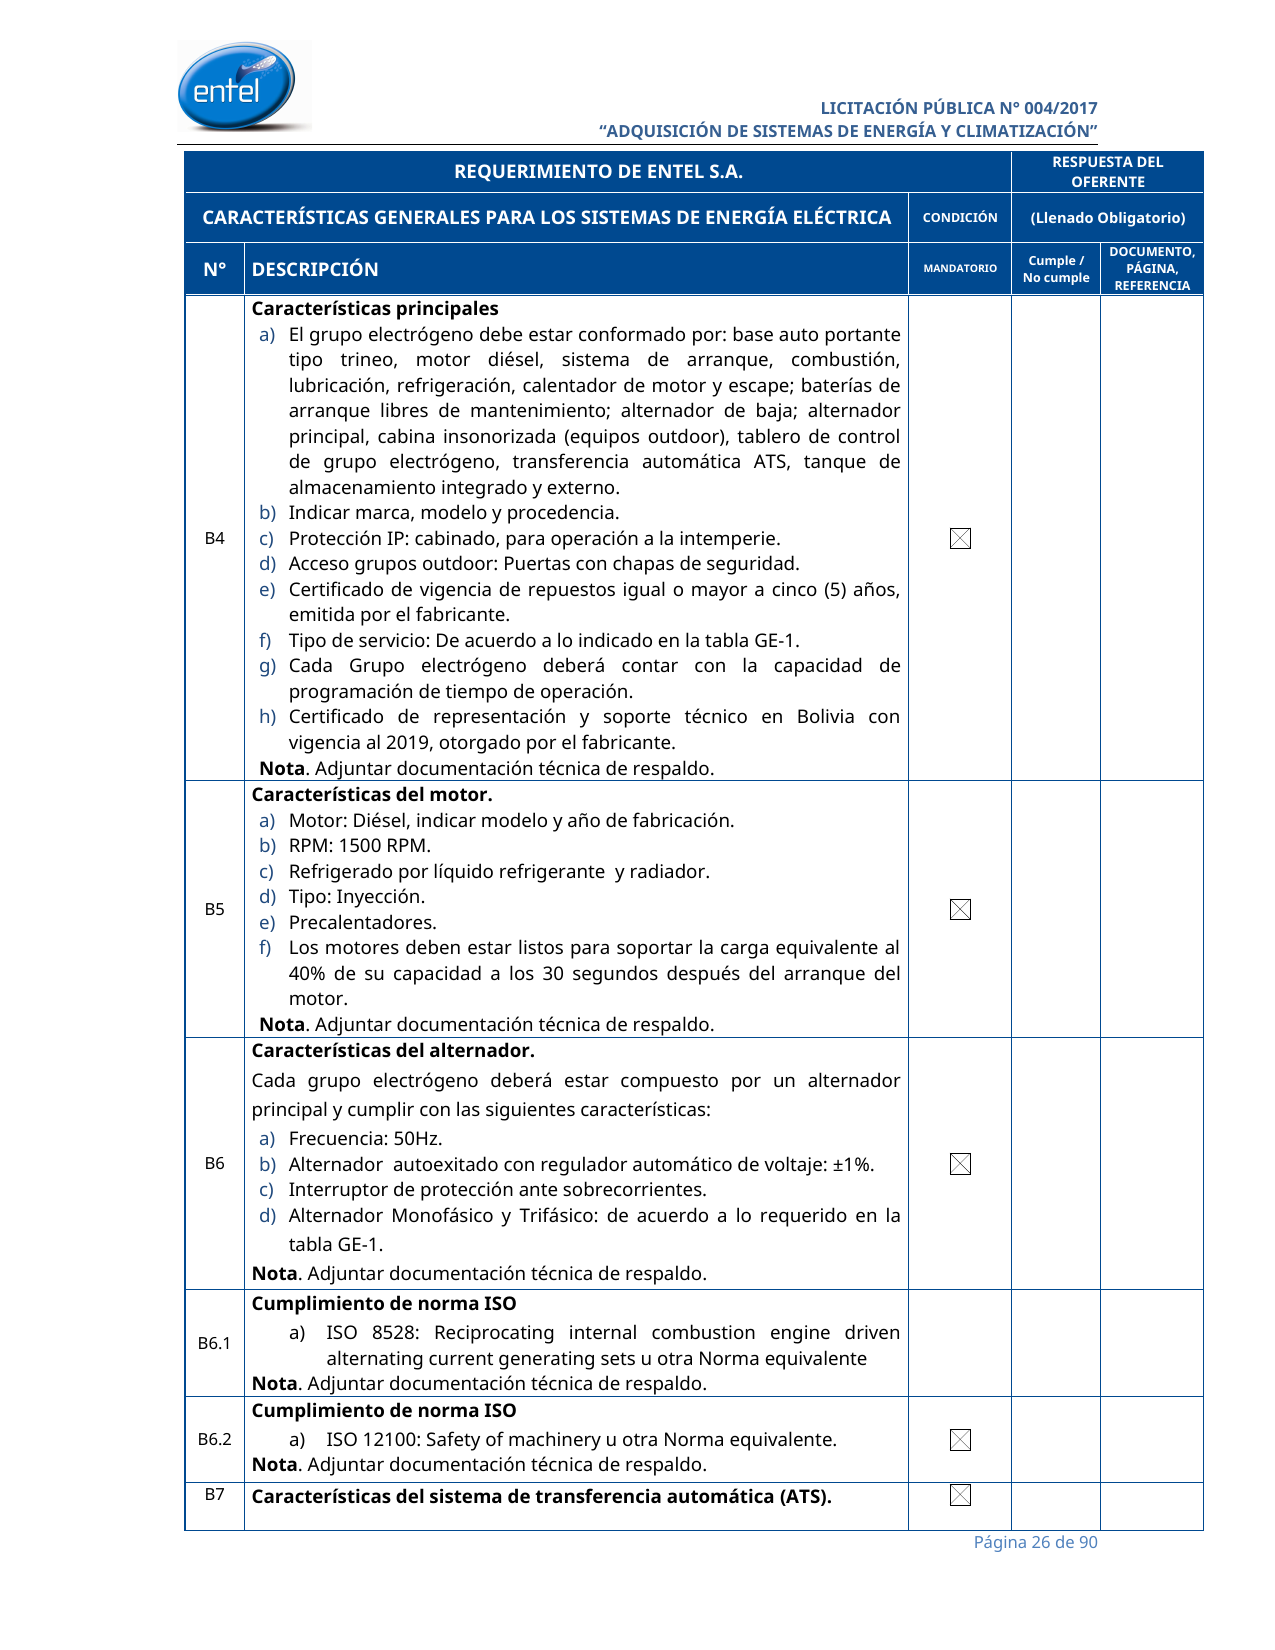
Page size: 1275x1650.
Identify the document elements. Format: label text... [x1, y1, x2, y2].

table_cell [909, 1483, 1011, 1530]
table_cell [1101, 1397, 1203, 1482]
table_cell DESCRIPCIÓN [245, 243, 908, 294]
table_cell [909, 1038, 1011, 1289]
table_cell [1012, 781, 1100, 1037]
table_cell [1101, 1038, 1203, 1289]
table_cell [909, 1397, 1011, 1482]
table_cell N° [186, 243, 244, 294]
table_cell CONDICIÓN [909, 193, 1011, 242]
table_cell Cumple / No cumple [1012, 243, 1100, 294]
table_cell [1101, 1290, 1203, 1396]
table_cell Características del alternador. Cada grupo electrógeno deberá estar compuesto por un alternador principal y cumplir con las siguientes características: Frecuencia: 50Hz. Alternador autoexitado con regulador automático de voltaje: ±1%. Interruptor de protección ante sobrecorrientes. Alternador Monofásico y Trifásico: de acuerdo a lo requerido en la tabla GE-1. Nota. Adjuntar documentación técnica de respaldo. [245, 1038, 908, 1289]
table_cell [1101, 781, 1203, 1037]
table_cell B5 [186, 781, 244, 1037]
table_cell Cumplimiento de norma ISO ISO 8528: Reciprocating internal combustion engine driven alternating current generating sets u otra Norma equivalente Nota. Adjuntar documentación técnica de respaldo. [245, 1290, 908, 1396]
table_cell [1101, 1483, 1203, 1530]
table_cell B6.2 [186, 1397, 244, 1482]
table_cell B7 [186, 1483, 244, 1530]
table_cell CARACTERÍSTICAS GENERALES PARA LOS SISTEMAS DE ENERGÍA ELÉCTRICA [186, 193, 908, 242]
table_cell [909, 1290, 1011, 1396]
table_cell [1012, 1290, 1100, 1396]
table_cell [909, 296, 1011, 780]
table_cell B6 [186, 1038, 244, 1289]
table_cell [1012, 1038, 1100, 1289]
table_cell [1012, 1397, 1100, 1482]
table_cell [1012, 1483, 1100, 1530]
table_cell [1101, 296, 1203, 780]
table_cell B4 [186, 296, 244, 780]
table_cell B6.1 [186, 1290, 244, 1396]
table_header REQUERIMIENTO DE ENTEL S.A. [186, 152, 1011, 192]
table_cell [1012, 296, 1100, 780]
picture [177, 40, 313, 132]
table_cell DOCUMENTO, PÁGINA, REFERENCIA [1101, 243, 1203, 294]
table_cell (Llenado Obligatorio) [1012, 193, 1203, 242]
table_cell Características principales El grupo electrógeno debe estar conformado por: base auto portante tipo trineo, motor diésel, sistema de arranque, combustión, lubricación, refrigeración, calentador de motor y escape; baterías de arranque libres de mantenimiento; alternador de baja; alternador principal, cabina insonorizada (equipos outdoor), tablero de control de grupo electrógeno, transferencia automática ATS, tanque de almacenamiento integrado y externo. Indicar marca, modelo y procedencia. Protección IP: cabinado, para operación a la intemperie. Acceso grupos outdoor: Puertas con chapas de seguridad. Certificado de vigencia de repuestos igual o mayor a cinco (5) años, emitida por el fabricante. Tipo de servicio: De acuerdo a lo indicado en la tabla GE-1. Cada Grupo electrógeno deberá contar con la capacidad de programación de tiempo de operación. Certificado de representación y soporte técnico en Bolivia con vigencia al 2019, otorgado por el fabricante. Nota. Adjuntar documentación técnica de respaldo. [245, 296, 908, 780]
table_cell [909, 781, 1011, 1037]
table_header RESPUESTA DEL OFERENTE [1012, 152, 1203, 192]
table_cell Características del motor. Motor: Diésel, indicar modelo y año de fabricación. RPM: 1500 RPM. Refrigerado por líquido refrigerante y radiador. Tipo: Inyección. Precalentadores. Los motores deben estar listos para soportar la carga equivalente al 40% de su capacidad a los 30 segundos después del arranque del motor. Nota. Adjuntar documentación técnica de respaldo. [245, 781, 908, 1037]
table_cell MANDATORIO [909, 243, 1011, 294]
table_cell Cumplimiento de norma ISO ISO 12100: Safety of machinery u otra Norma equivalente. Nota. Adjuntar documentación técnica de respaldo. [245, 1397, 908, 1482]
